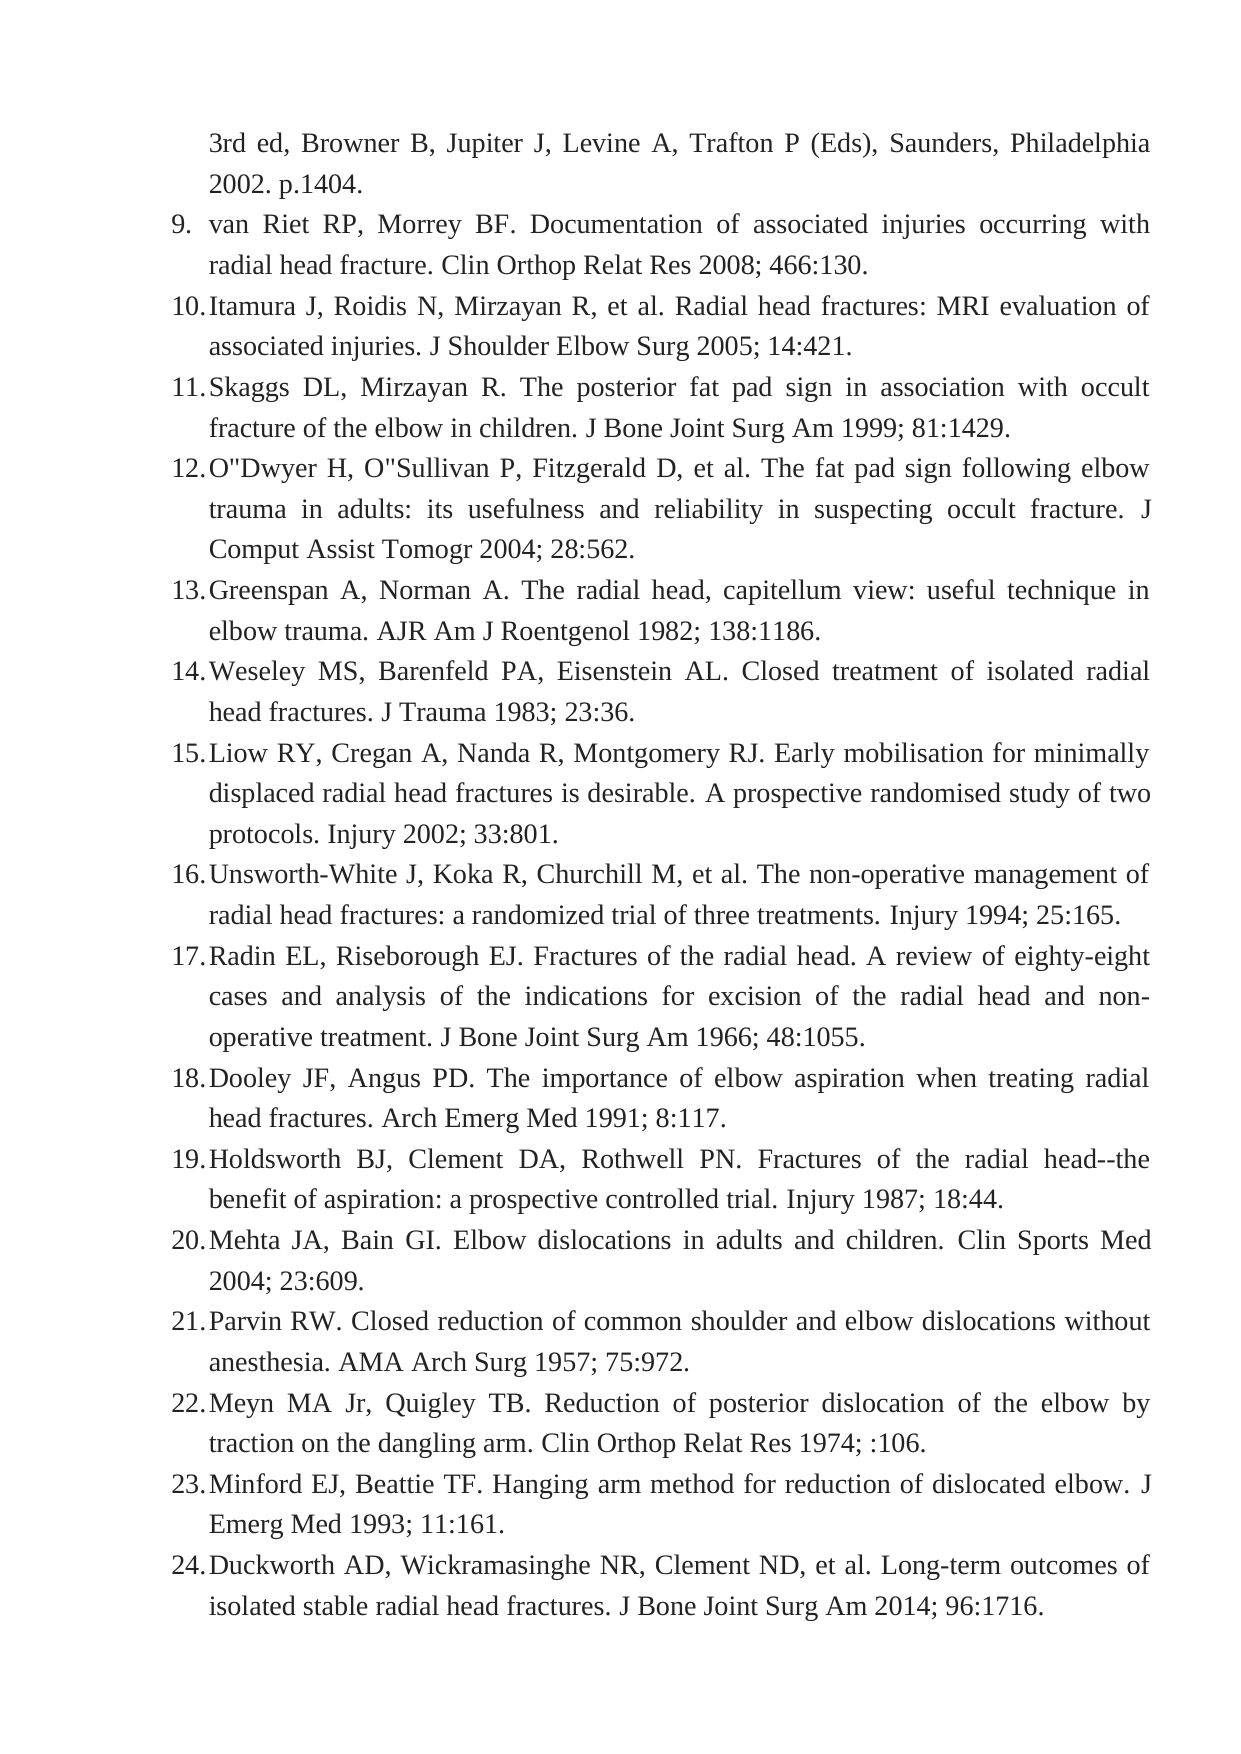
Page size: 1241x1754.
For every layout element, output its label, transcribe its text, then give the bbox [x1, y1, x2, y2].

list Holdsworth BJ, Clement DA, Rothwell PN. Fractures of the radial head--the benefit of aspiration: a prospective controlled trial. Injury 1987; 18:44. [171, 1134, 1152, 1215]
list Dooley JF, Angus PD. The importance of elbow aspiration when treating radial head fractures. Arch Emerg Med 1991; 8:117. [171, 1052, 1152, 1134]
list Greenspan A, Norman A. The radial head, capitellum view: useful technique in elbow trauma. AJR Am J Roentgenol 1982; 138:1186. [171, 565, 1152, 646]
list Duckworth AD, Wickramasinghe NR, Clement ND, et al. Long-term outcomes of isolated stable radial head fractures. J Bone Joint Surg Am 2014; 96:1716. [171, 1540, 1152, 1621]
list Mehta JA, Bain GI. Elbow dislocations in adults and children. Clin Sports Med 2004; 23:609. [171, 1215, 1152, 1296]
list Itamura J, Roidis N, Mirzayan R, et al. Radial head fractures: MRI evaluation of associated injuries. J Shoulder Elbow Surg 2005; 14:421. [171, 281, 1152, 362]
list Parvin RW. Closed reduction of common shoulder and elbow dislocations without anesthesia. AMA Arch Surg 1957; 75:972. [171, 1296, 1152, 1377]
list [171, 118, 1152, 199]
list Weseley MS, Barenfeld PA, Eisenstein AL. Closed treatment of isolated radial head fractures. J Trauma 1983; 23:36. [171, 646, 1152, 727]
list van Riet RP, Morrey BF. Documentation of associated injuries occurring with radial head fracture. Clin Orthop Relat Res 2008; 466:130. [171, 199, 1152, 281]
list O"Dwyer H, O"Sullivan P, Fitzgerald D, et al. The fat pad sign following elbow trauma in adults: its usefulness and reliability in suspecting occult fracture. J Comput Assist Tomogr 2004; 28:562. [171, 443, 1152, 565]
list Minford EJ, Beattie TF. Hanging arm method for reduction of dislocated elbow. J Emerg Med 1993; 11:161. [171, 1459, 1152, 1540]
list Skaggs DL, Mirzayan R. The posterior fat pad sign in association with occult fracture of the elbow in children. J Bone Joint Surg Am 1999; 81:1429. [171, 362, 1152, 443]
list Liow RY, Cregan A, Nanda R, Montgomery RJ. Early mobilisation for minimally displaced radial head fractures is desirable. A prospective randomised study of two protocols. Injury 2002; 33:801. [171, 727, 1152, 849]
list Unsworth-White J, Koka R, Churchill M, et al. The non-operative management of radial head fractures: a randomized trial of three treatments. Injury 1994; 25:165. [171, 849, 1152, 931]
list Meyn MA Jr, Quigley TB. Reduction of posterior dislocation of the elbow by traction on the dangling arm. Clin Orthop Relat Res 1974; :106. [171, 1377, 1152, 1459]
list Radin EL, Riseborough EJ. Fractures of the radial head. A review of eighty-eight cases and analysis of the indications for excision of the radial head and non-operative treatment. J Bone Joint Surg Am 1966; 48:1055. [171, 931, 1152, 1052]
